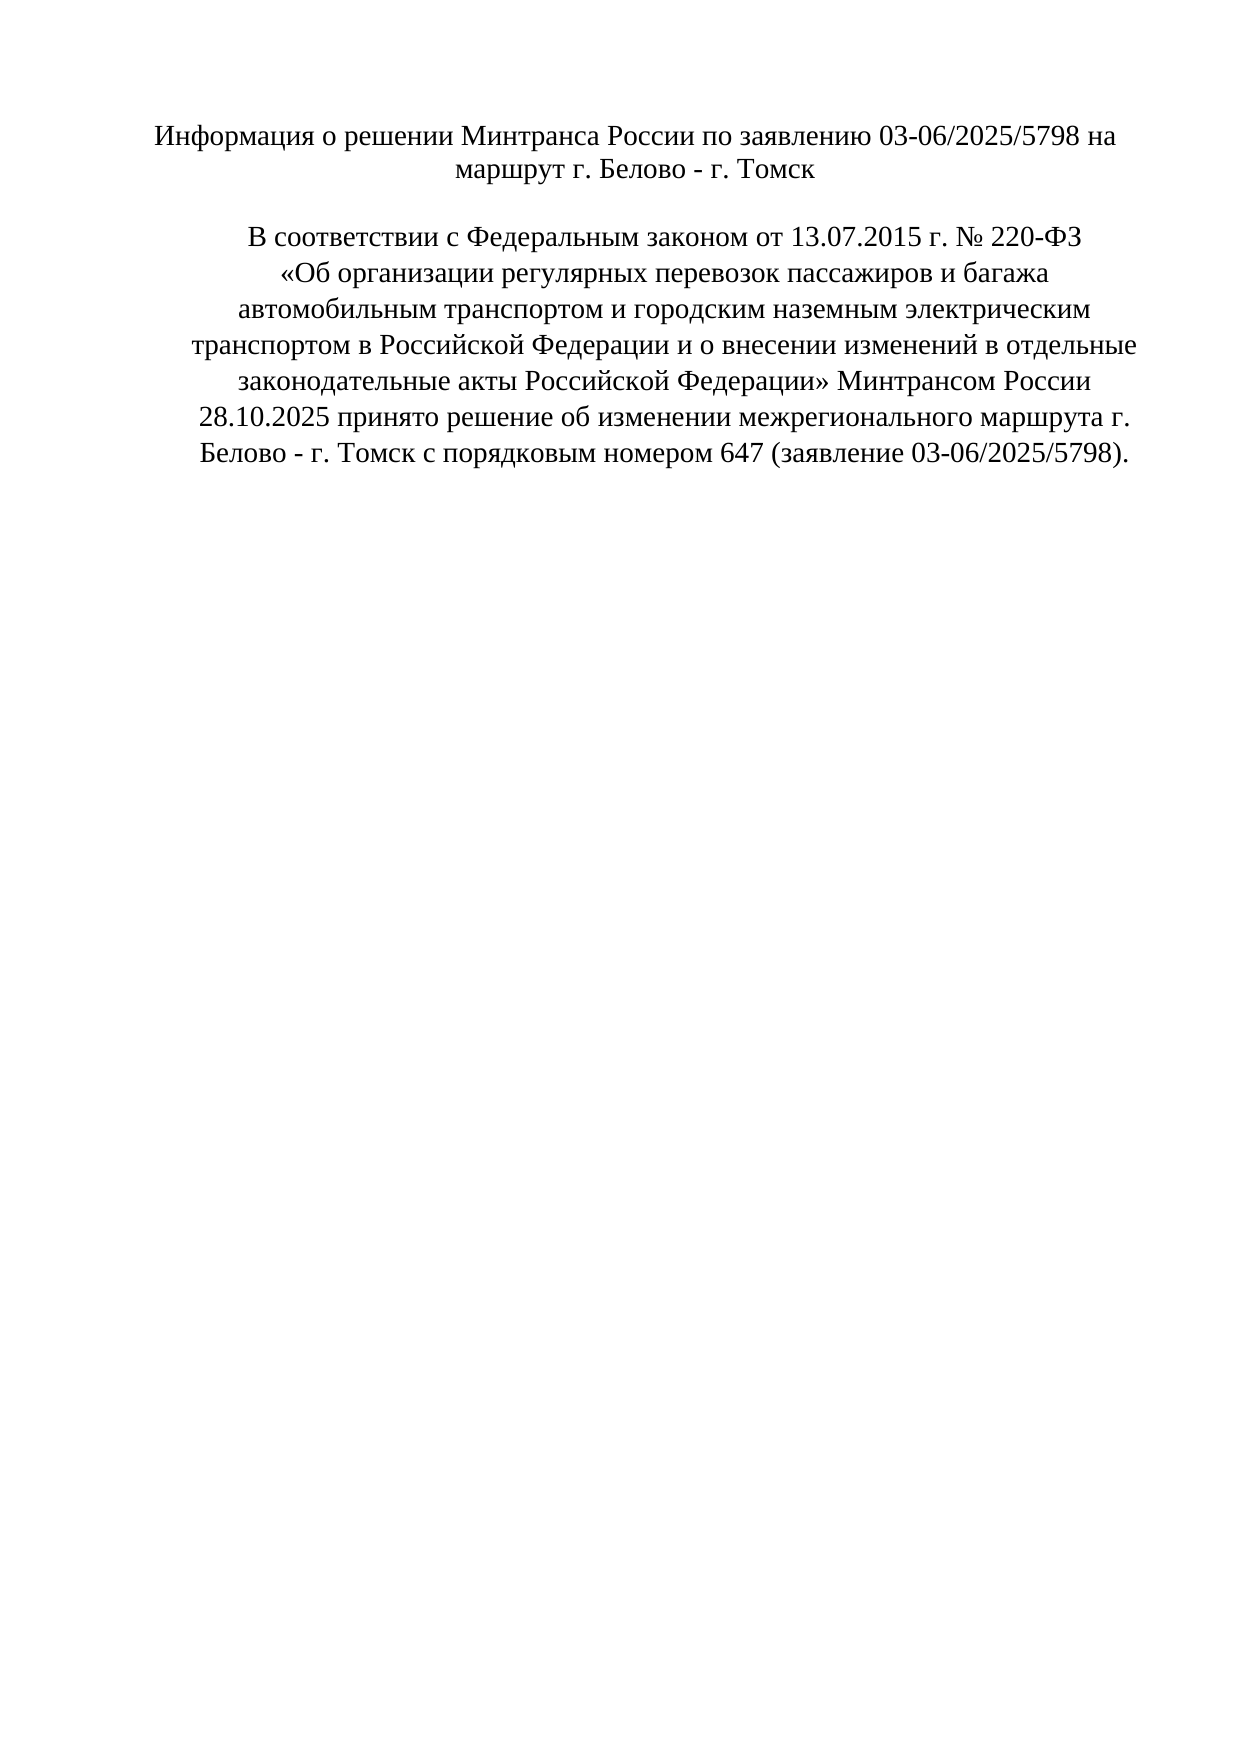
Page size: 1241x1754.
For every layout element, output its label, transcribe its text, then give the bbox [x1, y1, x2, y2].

text В соответствии с Федеральным законом от 13.07.2015 г. № 220-ФЗ «Об организации регулярных перевозок пассажиров и багажа автомобильным транспортом и городским наземным электрическим транспортом в Российской Федерации и о внесении изменений в отдельные законодательные акты Российской Федерации» Минтрансом России 28.10.2025 принято решение об изменении межрегионального маршрута г. Белово - г. Томск с порядковым номером 647 (заявление 03-06/2025/5798). [177, 219, 1152, 469]
text Информация о решении Минтранса России по заявлению 03-06/2025/5798 на маршрут г. Белово - г. Томск [118, 118, 1152, 185]
